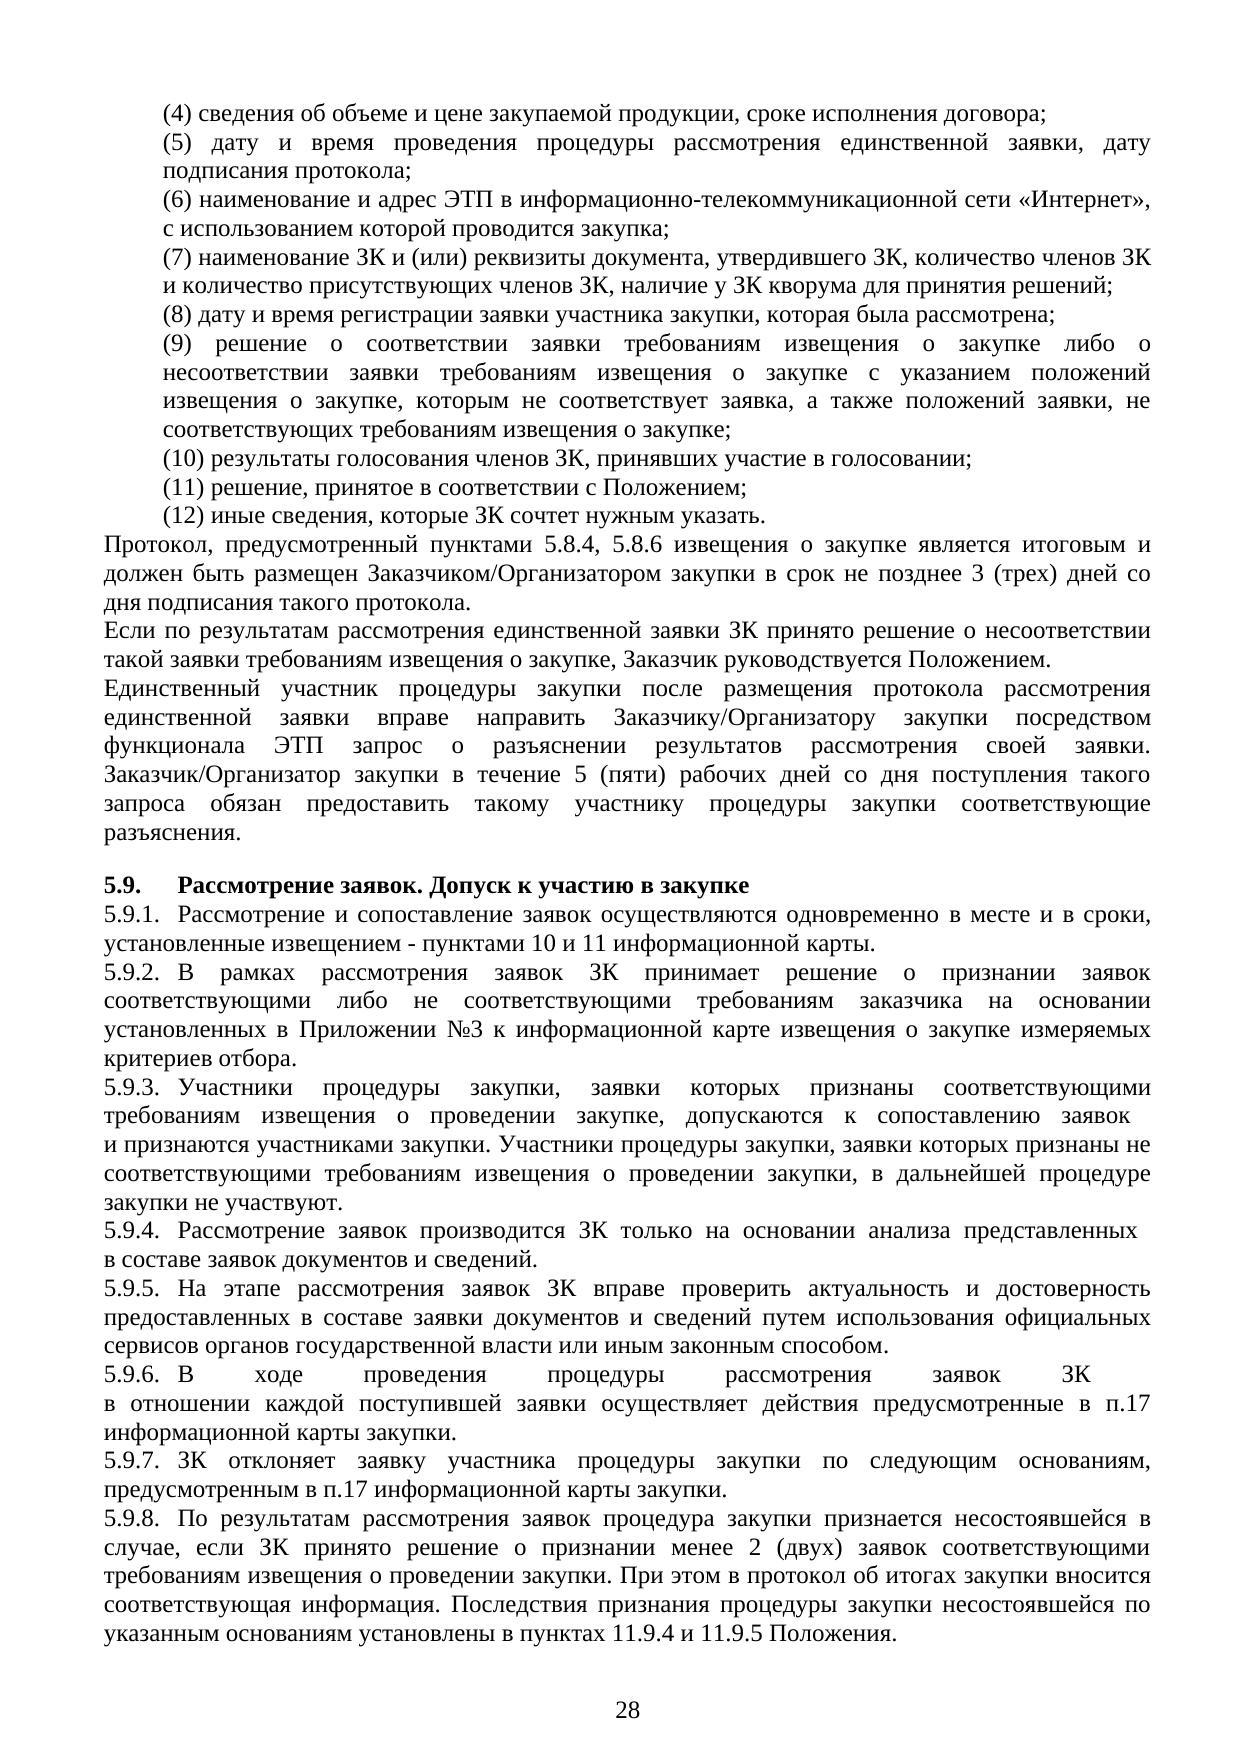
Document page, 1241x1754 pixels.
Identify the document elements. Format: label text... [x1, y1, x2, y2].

list Рассмотрение заявок производится ЗК только на основании анализа представленных в составе заявок документов и сведений. [103, 1215, 1152, 1273]
text Протокол, предусмотренный пунктами 5.8.4, 5.8.6 извещения о закупке является итоговым и должен быть размещен Заказчиком/Организатором закупки в срок не позднее 3 (трех) дней со дня подписания такого протокола. [103, 529, 1152, 615]
text (7) наименование ЗК и (или) реквизиты документа, утвердившего ЗК, количество членов ЗК и количество присутствующих членов ЗК, наличие у ЗК кворума для принятия решений; [163, 242, 1152, 299]
text Единственный участник процедуры закупки после размещения протокола рассмотрения единственной заявки вправе направить Заказчику/Организатору закупки посредством функционала ЭТП запрос о разъяснении результатов рассмотрения своей заявки. Заказчик/Организатор закупки в течение 5 (пяти) рабочих дней со дня поступления такого запроса обязан предоставить такому участнику процедуры закупки соответствующие разъяснения. [103, 673, 1152, 845]
list В рамках рассмотрения заявок ЗК принимает решение о признании заявок соответствующими либо не соответствующими требованиям заказчика на основании установленных в Приложении №3 к информационной карте извещения о закупке измеряемых критериев отбора. [103, 957, 1152, 1072]
text Если по результатам рассмотрения единственной заявки ЗК принято решение о несоответствии такой заявки требованиям извещения о закупке, Заказчик руководствуется Положением. [103, 615, 1152, 673]
list В ходе проведения процедуры рассмотрения заявок ЗК в отношении каждой поступившей заявки осуществляет действия предусмотренные в п.17 информационной карты закупки. [103, 1359, 1152, 1445]
list На этапе рассмотрения заявок ЗК вправе проверить актуальность и достоверность предоставленных в составе заявки документов и сведений путем использования официальных сервисов органов государственной власти или иным законным способом. [103, 1273, 1152, 1359]
text (9) решение о соответствии заявки требованиям извещения о закупке либо о несоответствии заявки требованиям извещения о закупке с указанием положений извещения о закупке, которым не соответствует заявка, а также положений заявки, не соответствующих требованиям извещения о закупке; [163, 328, 1152, 443]
list Рассмотрение заявок. Допуск к участию в закупке [103, 870, 1152, 899]
text (8) дату и время регистрации заявки участника закупки, которая была рассмотрена; [163, 299, 1152, 328]
text (6) наименование и адрес ЭТП в информационно-телекоммуникационной сети «Интернет», с использованием которой проводится закупка; [163, 184, 1152, 242]
list По результатам рассмотрения заявок процедура закупки признается несостоявшейся в случае, если ЗК принято решение о признании менее 2 (двух) заявок соответствующими требованиям извещения о проведении закупки. При этом в протокол об итогах закупки вносится соответствующая информация. Последствия признания процедуры закупки несостоявшейся по указанным основаниям установлены в пунктах 11.9.4 и 11.9.5 Положения. [103, 1503, 1152, 1647]
list Участники процедуры закупки, заявки которых признаны соответствующими требованиям извещения о проведении закупке, допускаются к сопоставлению заявок и признаются участниками закупки. Участники процедуры закупки, заявки которых признаны не соответствующими требованиям извещения о проведении закупки, в дальнейшей процедуре закупки не участвуют. [103, 1072, 1152, 1215]
text (10) результаты голосования членов ЗК, принявших участие в голосовании; [163, 443, 1152, 472]
text (11) решение, принятое в соответствии с Положением; [163, 472, 1152, 500]
text (5) дату и время проведения процедуры рассмотрения единственной заявки, дату подписания протокола; [163, 127, 1152, 184]
list Рассмотрение и сопоставление заявок осуществляются одновременно в месте и в сроки, установленные извещением - пунктами 10 и 11 информационной карты. [103, 899, 1152, 957]
list ЗК отклоняет заявку участника процедуры закупки по следующим основаниям, предусмотренным в п.17 информационной карты закупки. [103, 1445, 1152, 1503]
text (12) иные сведения, которые ЗК сочтет нужным указать. [163, 500, 1152, 529]
text (4) сведения об объеме и цене закупаемой продукции, сроке исполнения договора; [163, 98, 1152, 127]
